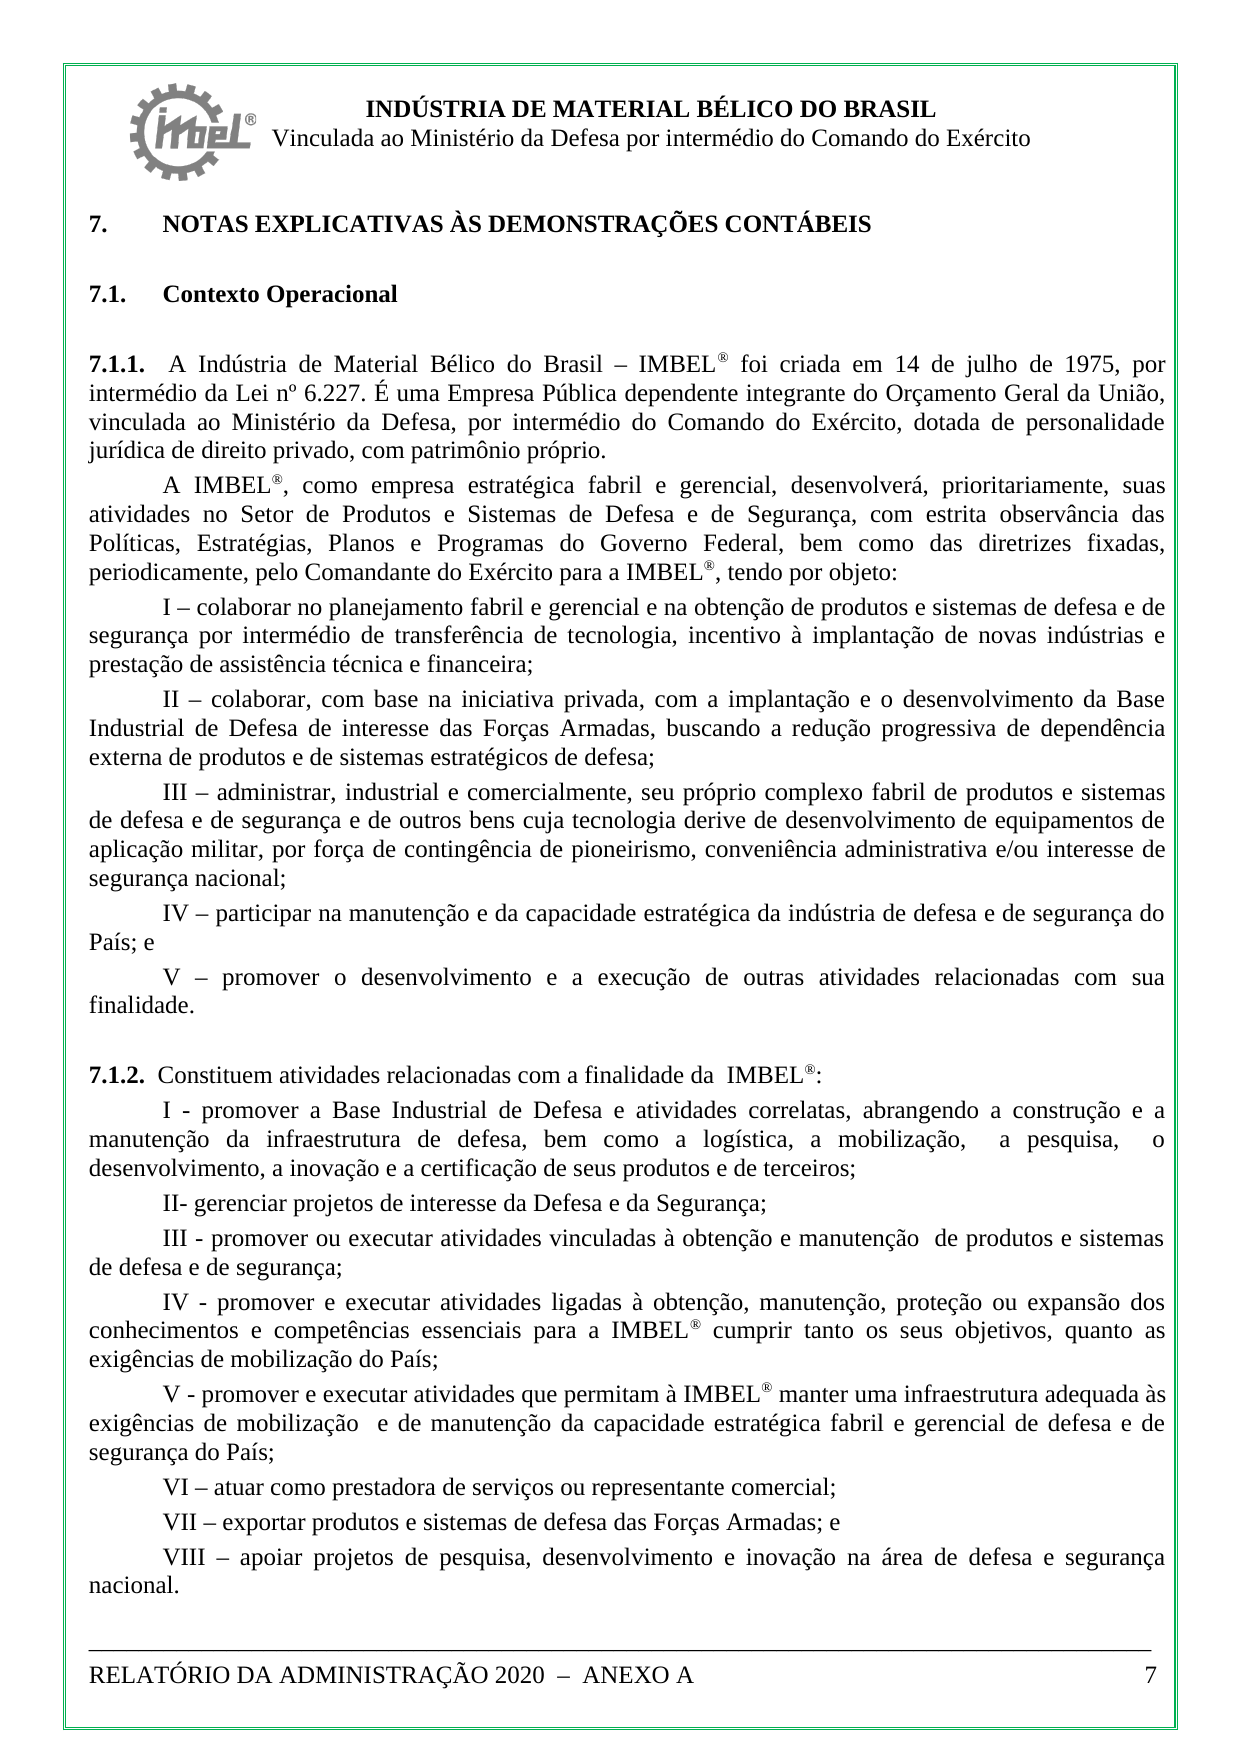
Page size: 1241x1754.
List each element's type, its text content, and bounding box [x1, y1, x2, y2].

text V – promover o desenvolvimento e a execução de outras atividades relacionadas com sua finalidade. [89, 962, 1166, 1019]
text III – administrar, industrial e comercialmente, seu próprio complexo fabril de produtos e sistemas de defesa e de segurança e de outros bens cuja tecnologia derive de desenvolvimento de equipamentos de aplicação militar, por força de contingência de pioneirismo, conveniência administrativa e/ou interesse de segurança nacional; [89, 777, 1166, 892]
text V - promover e executar atividades que permitam à IMBEL® manter uma infraestrutura adequada às exigências de mobilização e de manutenção da capacidade estratégica fabril e gerencial de defesa e de segurança do País; [89, 1379, 1166, 1466]
text 7.1. Contexto Operacional [89, 279, 1166, 308]
text I - promover a Base Industrial de Defesa e atividades correlatas, abrangendo a construção e a manutenção da infraestrutura de defesa, bem como a logística, a mobilização, a pesquisa, o desenvolvimento, a inovação e a certificação de seus produtos e de terceiros; [89, 1096, 1166, 1182]
text I – colaborar no planejamento fabril e gerencial e na obtenção de produtos e sistemas de defesa e de segurança por intermédio de transferência de tecnologia, incentivo à implantação de novas indústrias e prestação de assistência técnica e financeira; [89, 592, 1166, 678]
text 7.1.2. Constituem atividades relacionadas com a finalidade da IMBEL®: [89, 1061, 1166, 1089]
text II – colaborar, com base na iniciativa privada, com a implantação e o desenvolvimento da Base Industrial de Defesa de interesse das Forças Armadas, buscando a redução progressiva de dependência externa de produtos e de sistemas estratégicos de defesa; [89, 684, 1166, 771]
text III - promover ou executar atividades vinculadas à obtenção e manutenção de produtos e sistemas de defesa e de segurança; [89, 1223, 1166, 1281]
text VII – exportar produtos e sistemas de defesa das Forças Armadas; e [89, 1507, 1166, 1536]
subtitle 7. NOTAS EXPLICATIVAS ÀS DEMONSTRAÇÕES CONTÁBEIS [89, 209, 1166, 238]
text II- gerenciar projetos de interesse da Defesa e da Segurança; [89, 1188, 1166, 1217]
text IV – participar na manutenção e da capacidade estratégica da indústria de defesa e de segurança do País; e [89, 898, 1166, 956]
text VI – atuar como prestadora de serviços ou representante comercial; [89, 1472, 1166, 1501]
text IV - promover e executar atividades ligadas à obtenção, manutenção, proteção ou expansão dos conhecimentos e competências essenciais para a IMBEL® cumprir tanto os seus objetivos, quanto as exigências de mobilização do País; [89, 1287, 1166, 1373]
text 7.1.1. A Indústria de Material Bélico do Brasil – IMBEL® foi criada em 14 de julho de 1975, por intermédio da Lei nº 6.227. É uma Empresa Pública dependente integrante do Orçamento Geral da União, vinculada ao Ministério da Defesa, por intermédio do Comando do Exército, dotada de personalidade jurídica de direito privado, com patrimônio próprio. [89, 349, 1166, 464]
text A IMBEL®, como empresa estratégica fabril e gerencial, desenvolverá, prioritariamente, suas atividades no Setor de Produtos e Sistemas de Defesa e de Segurança, com estrita observância das Políticas, Estratégias, Planos e Programas do Governo Federal, bem como das diretrizes fixadas, periodicamente, pelo Comandante do Exército para a IMBEL®, tendo por objeto: [89, 471, 1166, 586]
text VIII – apoiar projetos de pesquisa, desenvolvimento e inovação na área de defesa e segurança nacional. [89, 1542, 1166, 1599]
